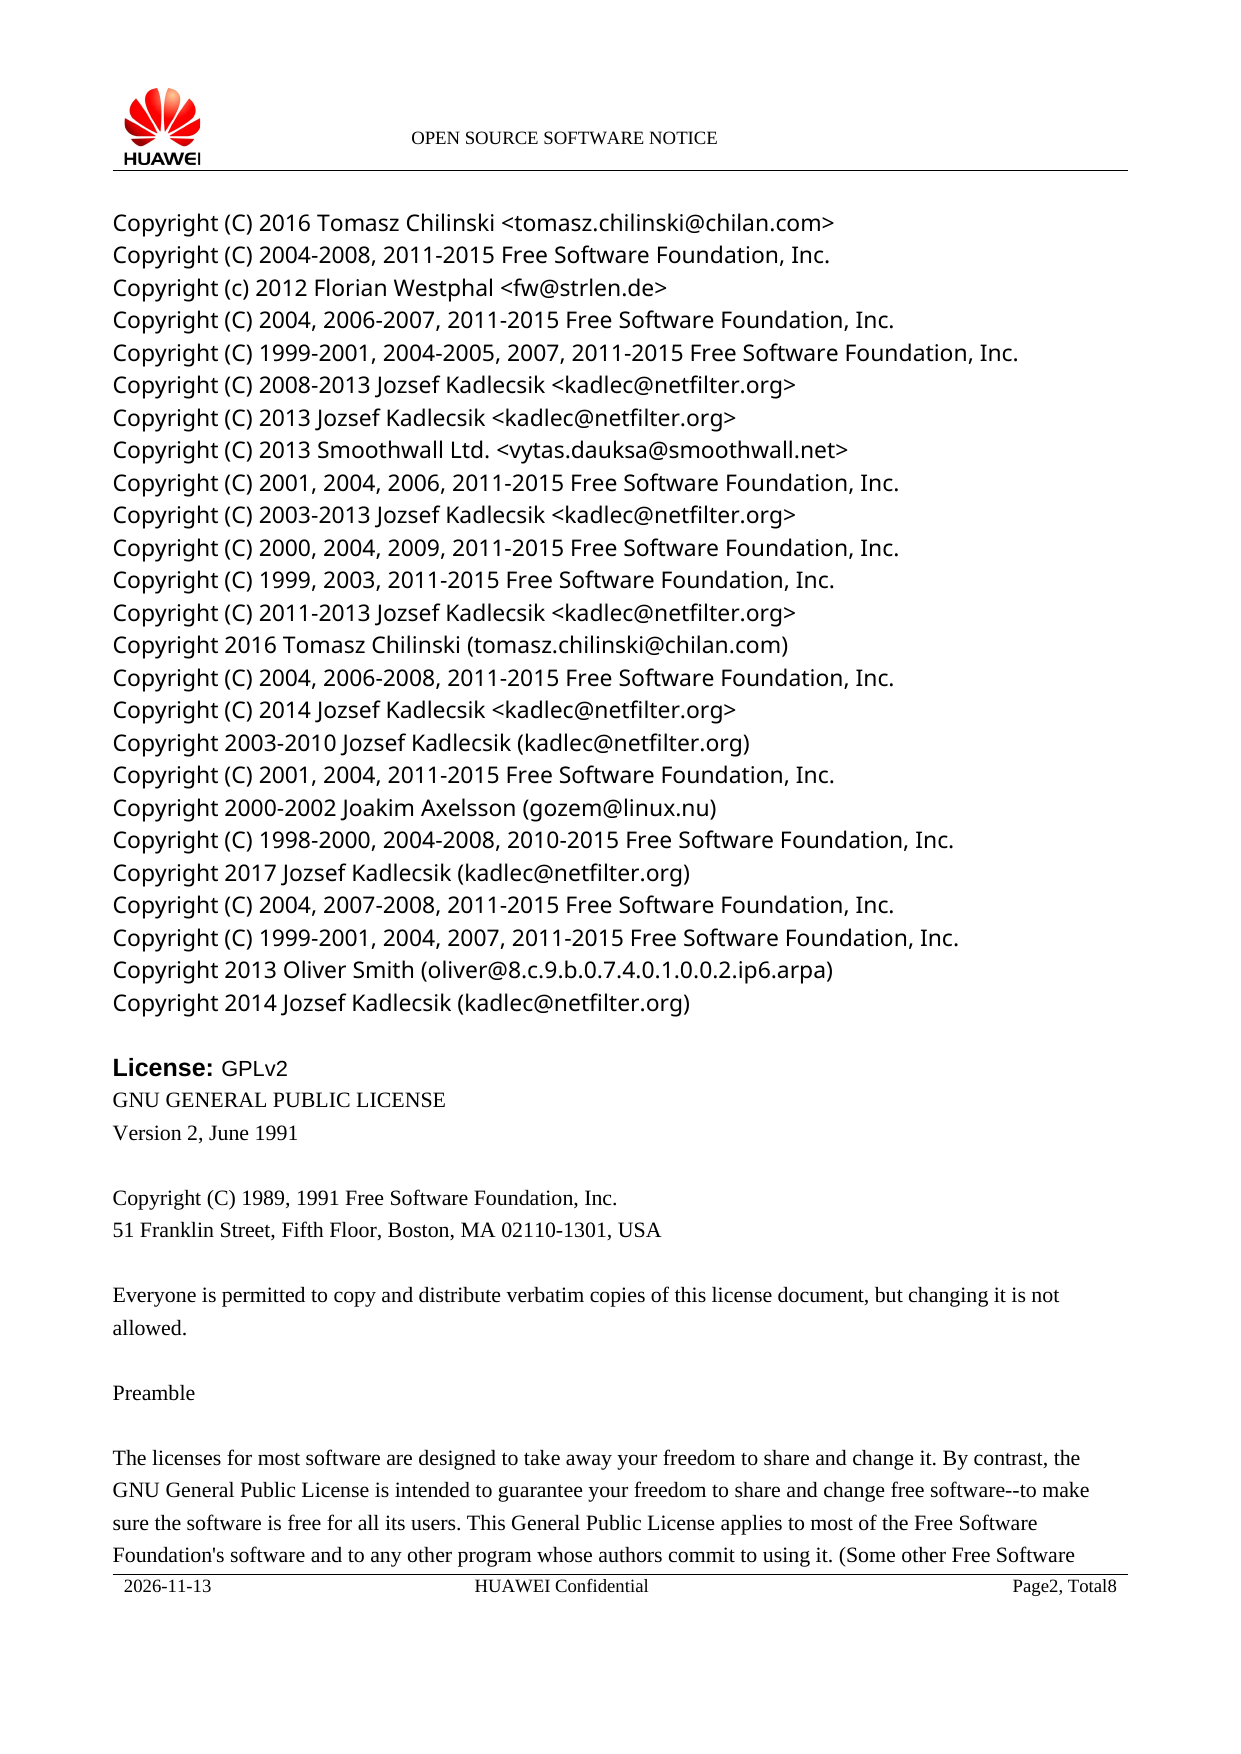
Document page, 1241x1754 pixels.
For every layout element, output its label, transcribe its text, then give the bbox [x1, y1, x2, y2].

picture [124, 88, 201, 165]
text License: GPLv2 [112, 1051, 1128, 1084]
